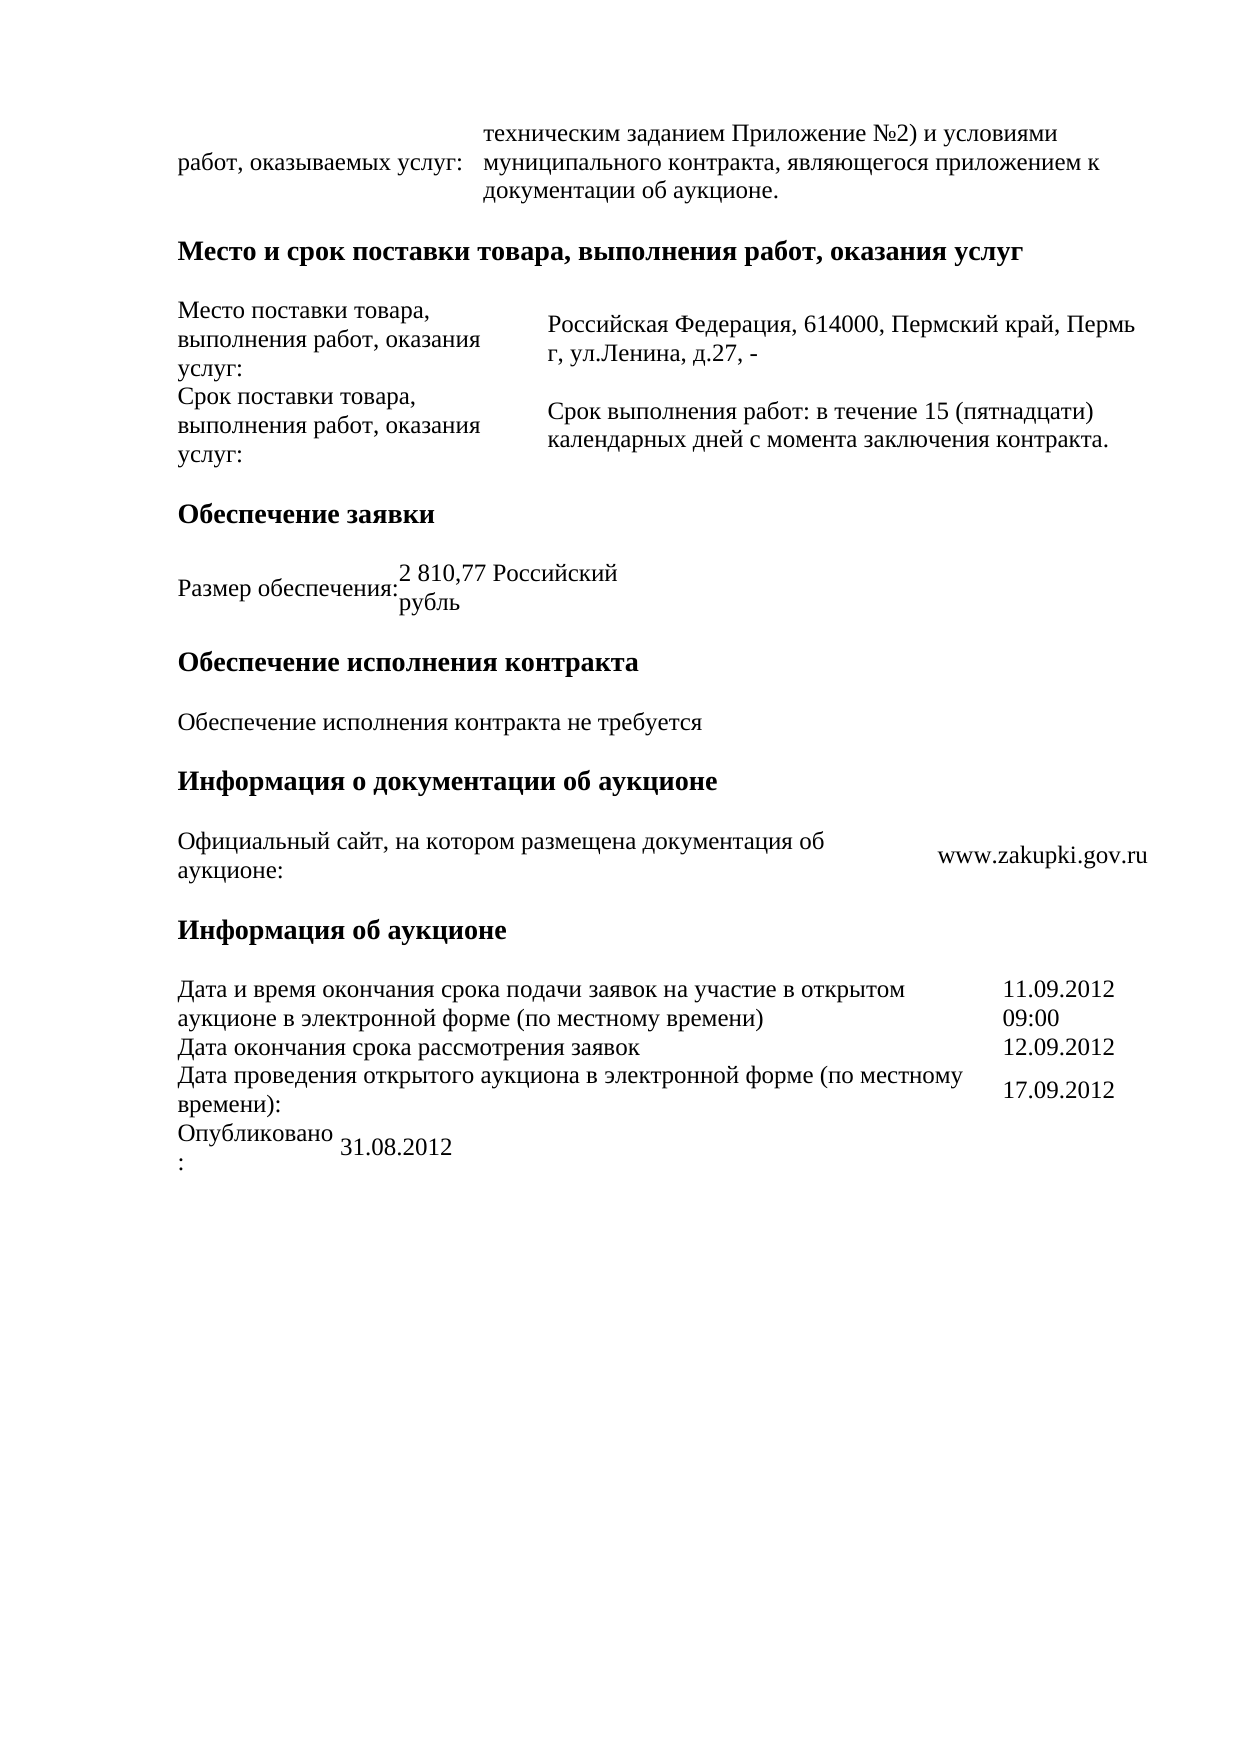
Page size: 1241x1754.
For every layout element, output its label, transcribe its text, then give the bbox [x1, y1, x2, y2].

table_header 2 810,77 Российский рубль [399, 558, 686, 616]
table_header Официальный сайт, на котором размещена документация об аукционе: [177, 826, 937, 883]
table_cell 12.09.2012 [1003, 1032, 1152, 1061]
table_header Дата и время окончания срока подачи заявок на участие в открытом аукционе в электронной форме (по местному времени) [177, 974, 1002, 1032]
text Место и срок поставки товара, выполнения работ, оказания услуг [177, 233, 1152, 266]
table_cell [483, 118, 1152, 204]
table_header www.zakupki.gov.ru [937, 826, 1148, 883]
table_header Место поставки товара, выполнения работ, оказания услуг: [177, 295, 547, 381]
text Информация о документации об аукционе [177, 764, 1152, 797]
table_header 11.09.2012 09:00 [1003, 974, 1152, 1032]
text Информация об аукционе [177, 913, 1152, 945]
table_header Российская Федерация, 614000, Пермский край, Пермь г, ул.Ленина, д.27, - [547, 295, 1152, 381]
text Обеспечение исполнения контракта [177, 645, 1152, 677]
table_cell Дата проведения открытого аукциона в электронной форме (по местному времени): [177, 1061, 1002, 1118]
table_cell Срок выполнения работ: в течение 15 (пятнадцати) календарных дней с момента заключения контракта. [547, 381, 1152, 468]
table_cell Срок поставки товара, выполнения работ, оказания услуг: [177, 381, 547, 468]
table_cell Дата окончания срока рассмотрения заявок [177, 1032, 1002, 1061]
table_cell 17.09.2012 [1003, 1061, 1152, 1118]
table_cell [177, 118, 483, 204]
table_header Размер обеспечения: [177, 558, 398, 616]
table_header 31.08.2012 [340, 1118, 453, 1176]
table_header Обеспечение исполнения контракта не требуется [177, 707, 702, 735]
table_header Опубликовано: [177, 1118, 340, 1176]
text Обеспечение заявки [177, 497, 1152, 529]
